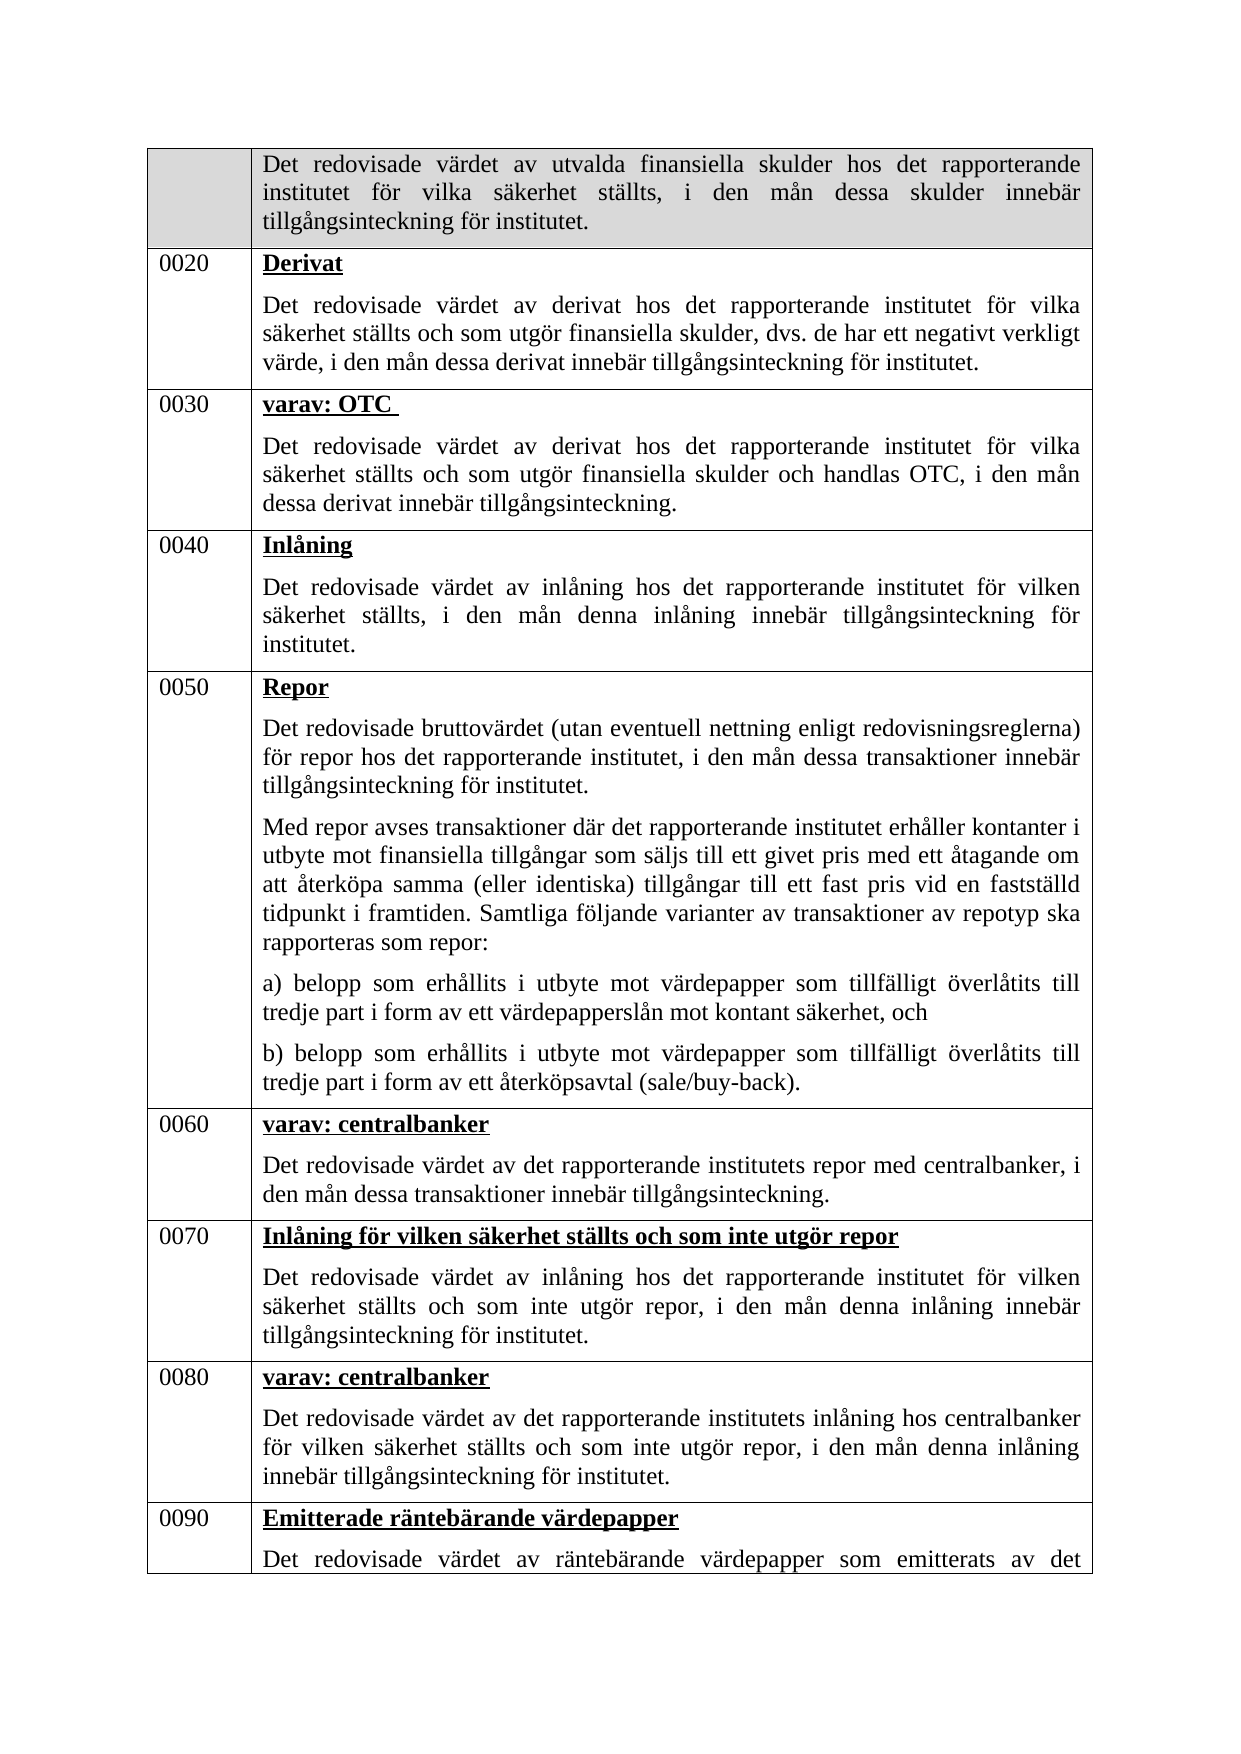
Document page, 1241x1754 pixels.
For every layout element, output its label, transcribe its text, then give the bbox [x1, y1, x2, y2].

table_cell varav: centralbanker Det redovisade värdet av det rapporterande institutets inlåning hos centralbanker för vilken säkerhet ställts och som inte utgör repor, i den mån denna inlåning innebär tillgångsinteckning för institutet. [252, 1362, 1092, 1502]
table_cell Inlåning för vilken säkerhet ställts och som inte utgör repor Det redovisade värdet av inlåning hos det rapporterande institutet för vilken säkerhet ställts och som inte utgör repor, i den mån denna inlåning innebär tillgångsinteckning för institutet. [252, 1221, 1092, 1361]
table_cell Derivat Det redovisade värdet av derivat hos det rapporterande institutet för vilka säkerhet ställts och som utgör finansiella skulder, dvs. de har ett negativt verkligt värde, i den mån dessa derivat innebär tillgångsinteckning för institutet. [252, 249, 1092, 388]
table_cell 0030 [148, 390, 251, 529]
table_cell 0080 [148, 1362, 251, 1502]
table_cell varav: centralbanker Det redovisade värdet av det rapporterande institutets repor med centralbanker, i den mån dessa transaktioner innebär tillgångsinteckning. [252, 1109, 1092, 1220]
table_cell 0060 [148, 1109, 251, 1220]
table_cell 0050 [148, 672, 251, 1108]
table_cell 0010 [148, 149, 251, 247]
table_cell Repor Det redovisade bruttovärdet (utan eventuell nettning enligt redovisningsreglerna) för repor hos det rapporterande institutet, i den mån dessa transaktioner innebär tillgångsinteckning för institutet. Med repor avses transaktioner där det rapporterande institutet erhåller kontanter i utbyte mot finansiella tillgångar som säljs till ett givet pris med ett åtagande om att återköpa samma (eller identiska) tillgångar till ett fast pris vid en fastställd tidpunkt i framtiden. Samtliga följande varianter av transaktioner av repotyp ska rapporteras som repor: a) belopp som erhållits i utbyte mot värdepapper som tillfälligt överlåtits till tredje part i form av ett värdepapperslån mot kontant säkerhet, och b) belopp som erhållits i utbyte mot värdepapper som tillfälligt överlåtits till tredje part i form av ett återköpsavtal (sale/buy-back). [252, 672, 1092, 1108]
table_cell 0020 [148, 249, 251, 388]
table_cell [252, 149, 1092, 247]
table_cell 0040 [148, 531, 251, 671]
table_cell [252, 1503, 1092, 1573]
table_cell Inlåning Det redovisade värdet av inlåning hos det rapporterande institutet för vilken säkerhet ställts, i den mån denna inlåning innebär tillgångsinteckning för institutet. [252, 531, 1092, 671]
table_cell 0070 [148, 1221, 251, 1361]
table_cell 0090 [148, 1503, 251, 1573]
table_cell varav: OTC Det redovisade värdet av derivat hos det rapporterande institutet för vilka säkerhet ställts och som utgör finansiella skulder och handlas OTC, i den mån dessa derivat innebär tillgångsinteckning. [252, 390, 1092, 529]
